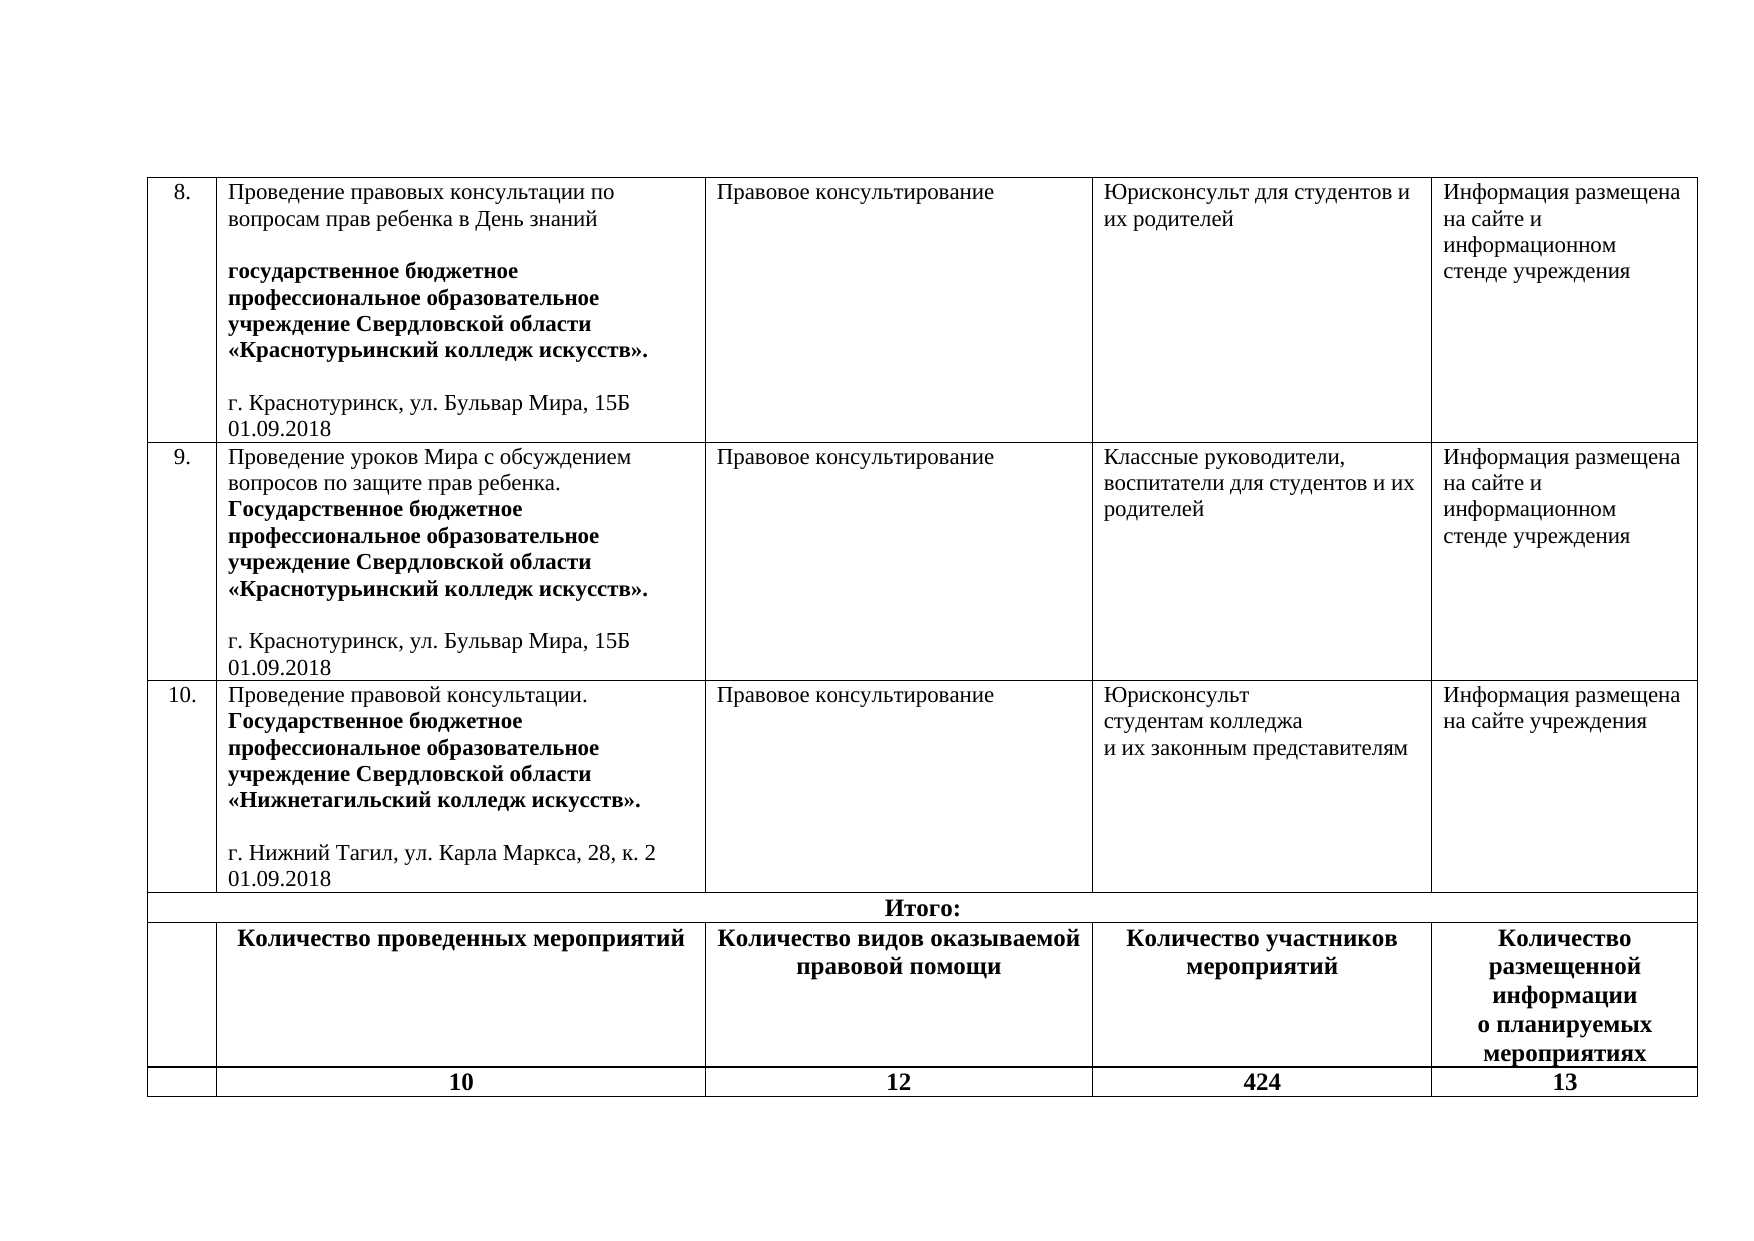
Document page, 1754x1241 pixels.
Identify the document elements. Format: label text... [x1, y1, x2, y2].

table_cell Классные руководители, воспитатели для студентов и их родителей [1093, 443, 1431, 680]
table_cell Проведение правовых консультации по вопросам прав ребенка в День знаний государственное бюджетное профессиональное образовательное учреждение Свердловской области «Краснотурьинский колледж искусств». г. Краснотуринск, ул. Бульвар Мира, 15Б 01.09.2018 [217, 178, 705, 442]
table_cell 8. [148, 178, 216, 442]
table_cell Итого: [148, 893, 1697, 922]
table_cell 424 [1093, 1068, 1431, 1096]
table_cell Количество размещенной информации о планируемых мероприятиях [1432, 923, 1697, 1066]
table_cell Информация размещена на сайте и информационном стенде учреждения [1432, 443, 1697, 680]
table_cell 13 [1432, 1068, 1697, 1096]
table_cell Проведение уроков Мира с обсуждением вопросов по защите прав ребенка. Государственное бюджетное профессиональное образовательное учреждение Свердловской области «Краснотурьинский колледж искусств». г. Краснотуринск, ул. Бульвар Мира, 15Б 01.09.2018 [217, 443, 705, 680]
table_cell Количество проведенных мероприятий [217, 923, 705, 1066]
table_cell Правовое консультирование [706, 443, 1092, 680]
table_cell Юрисконсульт студентам колледжа и их законным представителям [1093, 681, 1431, 892]
table_cell 10 [217, 1068, 705, 1096]
table_cell 10. [148, 681, 216, 892]
table_cell 12 [706, 1068, 1092, 1096]
table_cell [148, 923, 216, 1066]
table_cell Количество видов оказываемой правовой помощи [706, 923, 1092, 1066]
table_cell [706, 178, 1092, 442]
table_cell [148, 1068, 216, 1096]
table_cell Правовое консультирование [706, 681, 1092, 892]
table_cell Количество участников мероприятий [1093, 923, 1431, 1066]
table_cell Проведение правовой консультации. Государственное бюджетное профессиональное образовательное учреждение Свердловской области «Нижнетагильский колледж искусств». г. Нижний Тагил, ул. Карла Маркса, 28, к. 2 01.09.2018 [217, 681, 705, 892]
table_cell 9. [148, 443, 216, 680]
table_cell Юрисконсульт для студентов и их родителей [1093, 178, 1431, 442]
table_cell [1432, 178, 1697, 442]
table_cell Информация размещена на сайте учреждения [1432, 681, 1697, 892]
